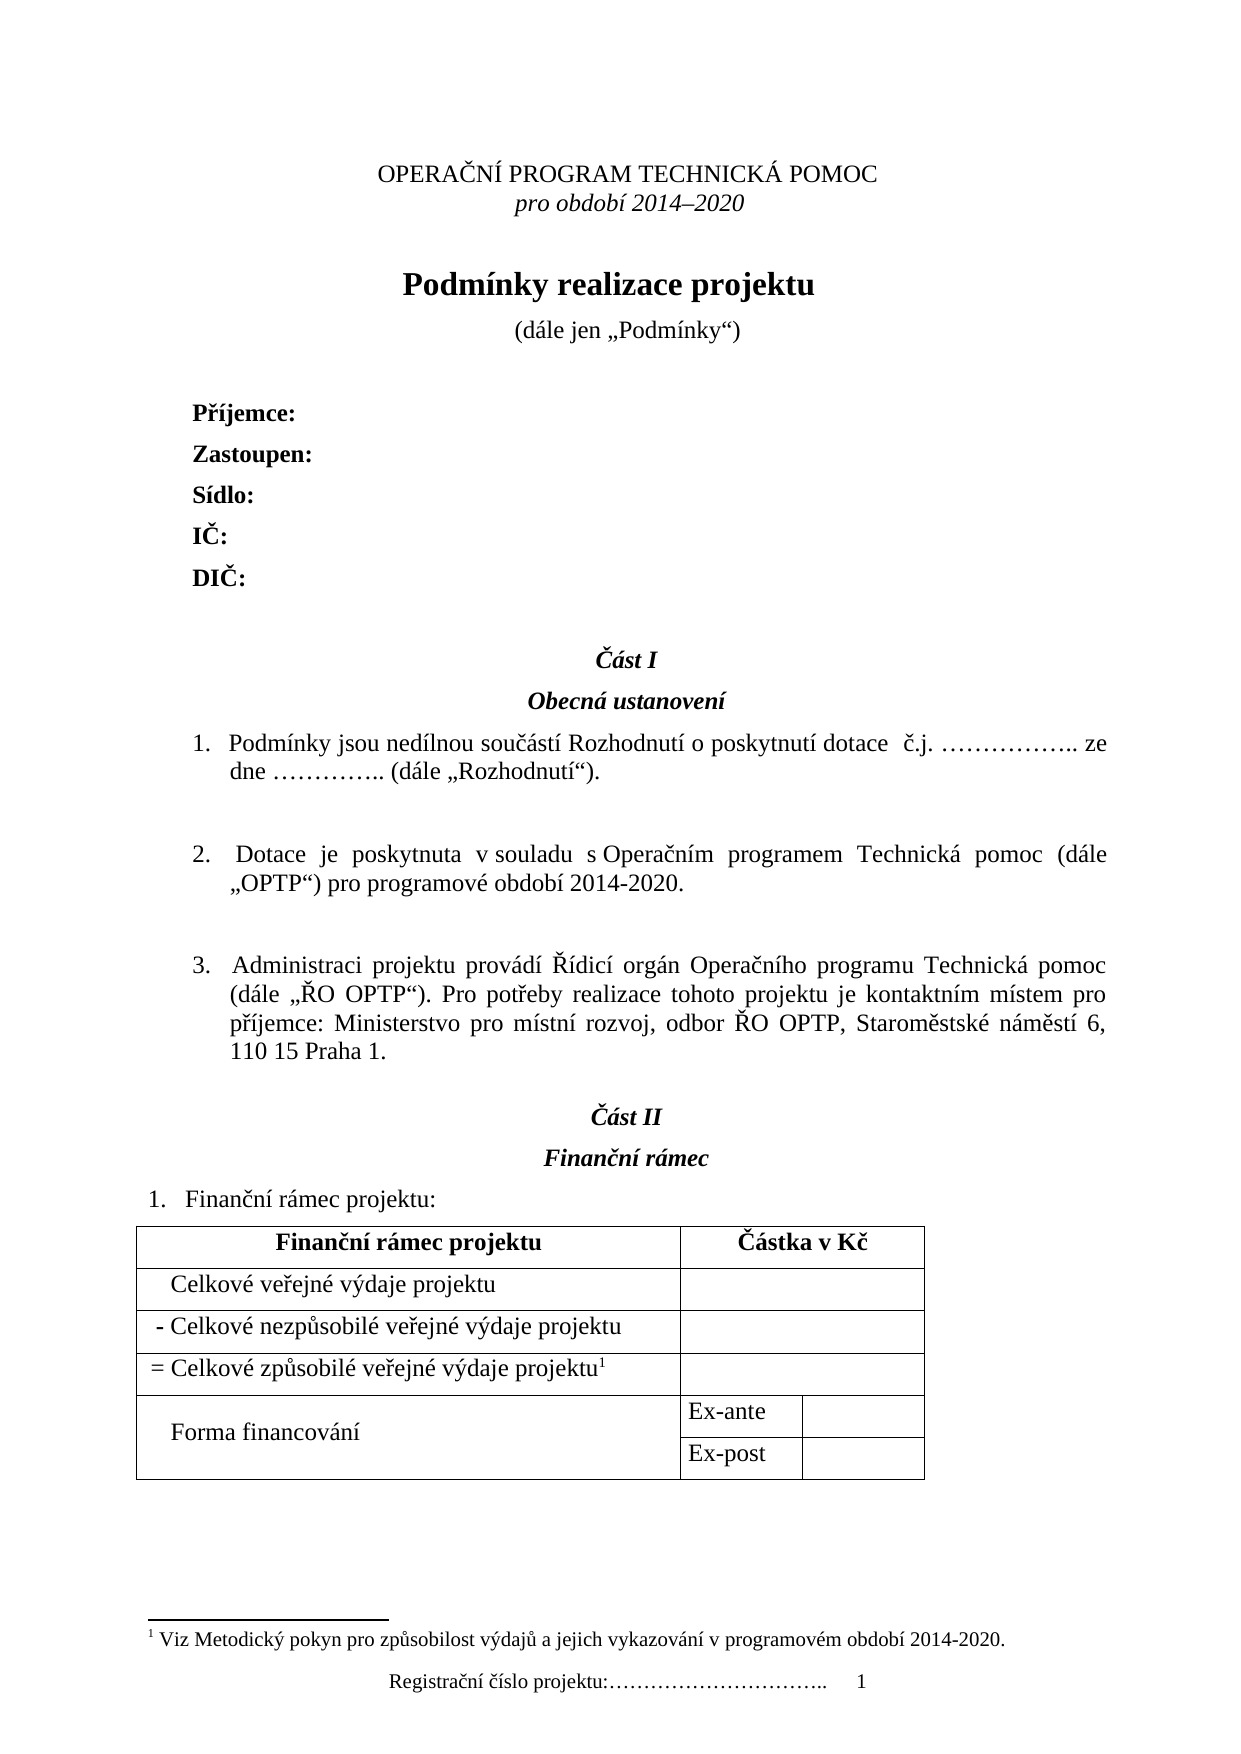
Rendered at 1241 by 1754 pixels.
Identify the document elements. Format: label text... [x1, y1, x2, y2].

text IČ: [148, 521, 1107, 550]
text DIČ: [148, 563, 1107, 591]
table_cell Forma financování [137, 1396, 680, 1479]
text (dále jen „Podmínky“) [148, 315, 1107, 344]
table_cell [681, 1269, 924, 1310]
text Podmínky realizace projektu [110, 264, 1107, 303]
text OPERAČNÍ PROGRAM TECHNICKÁ POMOC [148, 159, 1107, 188]
text Zastoupen: [148, 439, 1107, 468]
table_cell = Celkové způsobilé veřejné výdaje projektu [137, 1354, 680, 1395]
list Podmínky jsou nedílnou součástí Rozhodnutí o poskytnutí dotace č.j. …………….. ze dne ………….. (dále „Rozhodnutí“). [192, 728, 1107, 785]
table_header Finanční rámec projektu [137, 1227, 680, 1268]
table_cell Celkové veřejné výdaje projektu [137, 1269, 680, 1310]
table_cell - Celkové nezpůsobilé veřejné výdaje projektu [137, 1311, 680, 1352]
subtitle Část I [148, 645, 1107, 674]
list Finanční rámec projektu: [148, 1184, 1088, 1213]
table_cell [803, 1396, 924, 1437]
subtitle Obecná ustanovení [148, 686, 1107, 715]
list Administraci projektu provádí Řídicí orgán Operačního programu Technická pomoc (dále „ŘO OPTP“). Pro potřeby realizace tohoto projektu je kontaktním místem pro příjemce: Ministerstvo pro místní rozvoj, odbor ŘO OPTP, Staroměstské náměstí 6, 110 15 Praha 1. [192, 950, 1107, 1065]
text Finanční rámec [148, 1143, 1107, 1172]
text pro období 2014–2020 [148, 188, 1107, 216]
table_cell [681, 1311, 924, 1352]
text Příjemce: [148, 398, 1107, 426]
text Sídlo: [148, 480, 1107, 509]
list Dotace je poskytnuta v souladu s Operačním programem Technická pomoc (dále „OPTP“) pro programové období 2014-2020. [192, 839, 1107, 896]
table_cell [803, 1438, 924, 1479]
table_cell [681, 1354, 924, 1395]
table_cell Ex-ante [681, 1396, 802, 1437]
subtitle Část II [148, 1102, 1107, 1131]
table_header Částka v Kč [681, 1227, 924, 1268]
table_cell Ex-post [681, 1438, 802, 1479]
